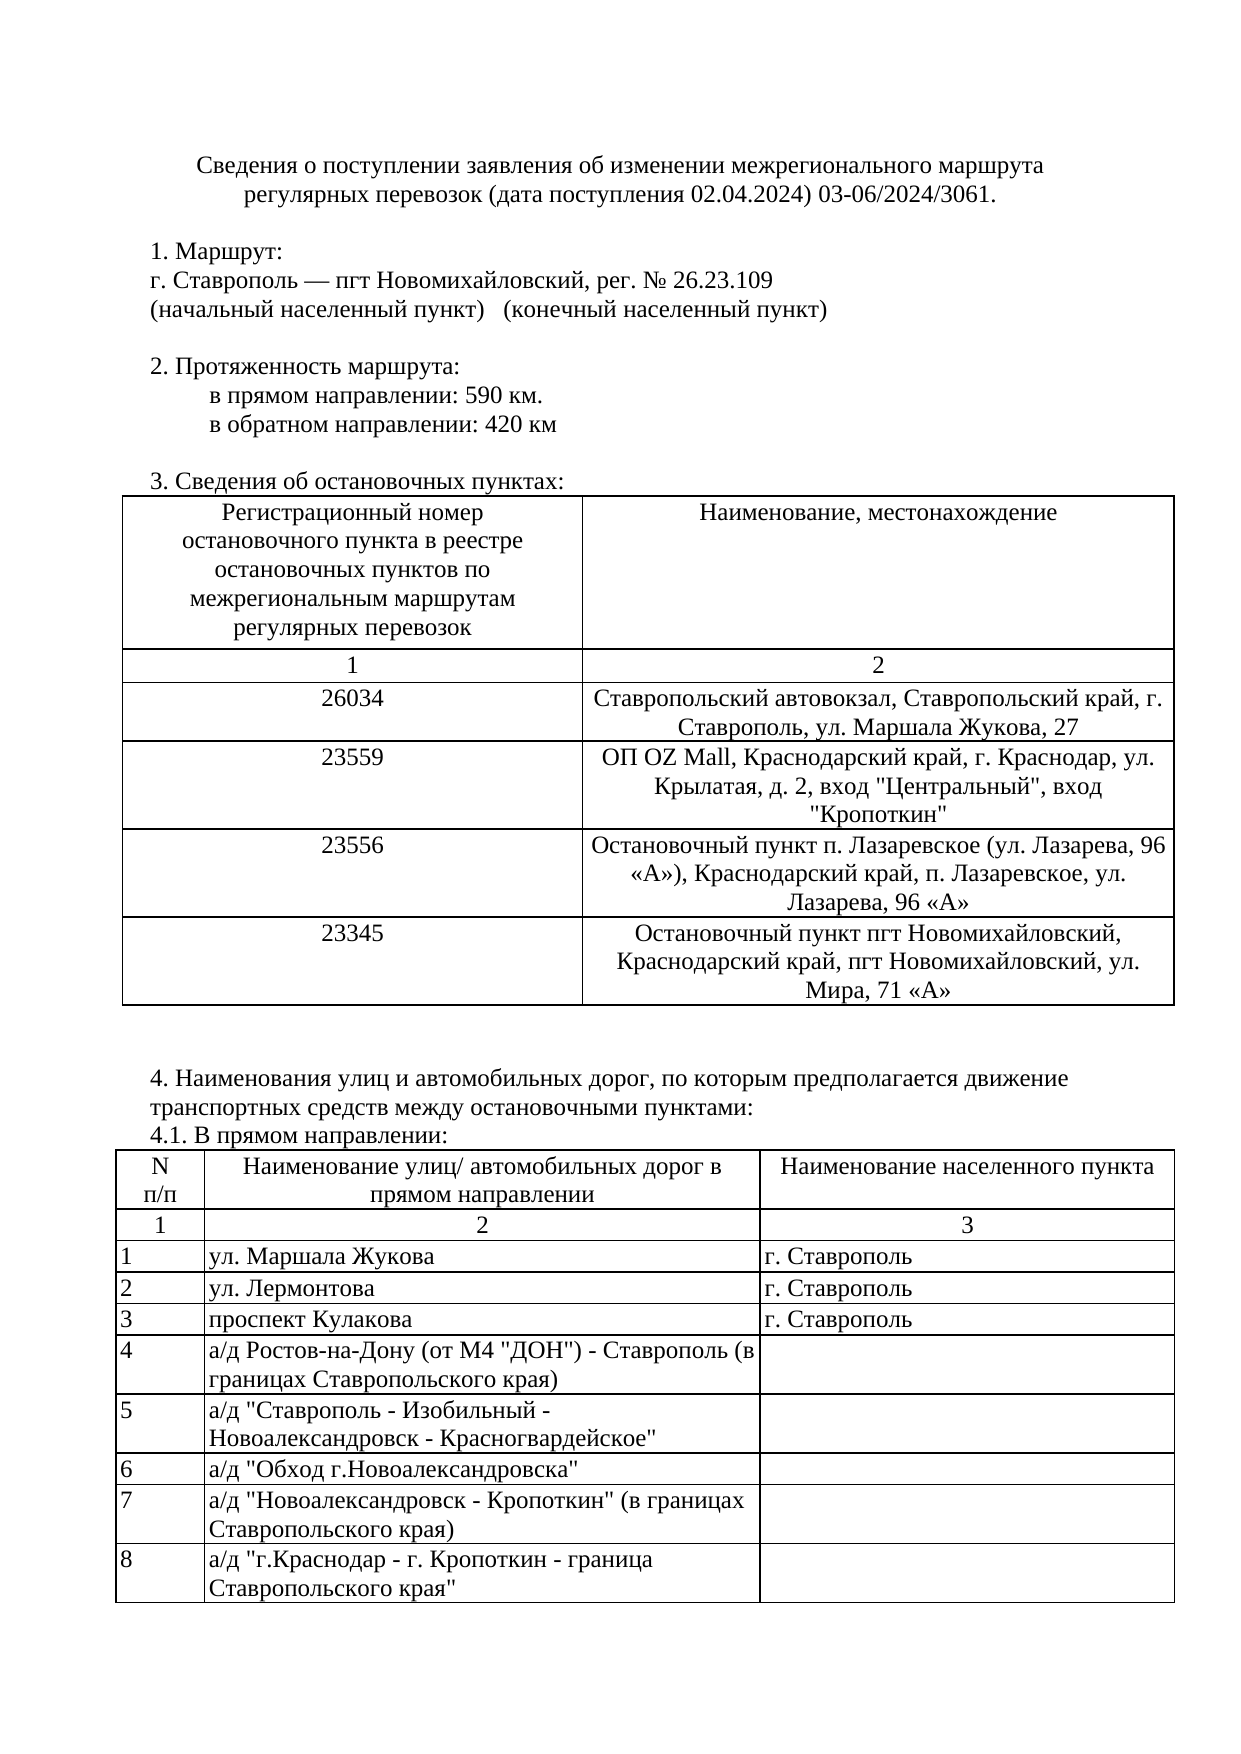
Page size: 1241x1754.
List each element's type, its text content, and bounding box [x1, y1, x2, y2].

text в прямом направлении: 590 км. [150, 380, 1090, 409]
table_cell [761, 1395, 1174, 1452]
table_cell 4 [117, 1336, 204, 1393]
table_cell 5 [117, 1395, 204, 1452]
table_cell 3 [761, 1210, 1174, 1240]
table_cell проспект Кулакова [205, 1304, 759, 1334]
table_header Наименование улиц/ автомобильных дорог в прямом направлении [205, 1151, 759, 1208]
table_header Наименование населенного пункта [761, 1151, 1174, 1208]
table_cell ул. Маршала Жукова [205, 1241, 759, 1271]
table_cell 26034 [123, 683, 582, 740]
table_cell Остановочный пункт пгт Новомихайловский, Краснодарский край, пгт Новомихайловский, ул. Мира, 71 «А» [583, 918, 1173, 1004]
text (начальный населенный пункт) (конечный населенный пункт) [150, 294, 1090, 322]
table_cell [761, 1454, 1174, 1484]
table_header N п/п [117, 1151, 204, 1208]
table_cell ул. Лермонтова [205, 1273, 759, 1303]
text 3. Сведения об остановочных пунктах: [150, 466, 1090, 495]
table_cell 23345 [123, 918, 582, 1004]
table_cell а/д "Ставрополь - Изобильный - Новоалександровск - Красногвардейское" [205, 1395, 759, 1452]
table_cell [761, 1485, 1174, 1543]
table_cell г. Ставрополь [761, 1273, 1174, 1303]
table_cell 1 [117, 1210, 204, 1240]
table_cell Ставропольский автовокзал, Ставропольский край, г. Ставрополь, ул. Маршала Жукова, 27 [583, 683, 1173, 740]
table_cell а/д Ростов-на-Дону (от М4 "ДОН") - Ставрополь (в границах Ставропольского края) [205, 1336, 759, 1393]
table_cell г. Ставрополь [761, 1241, 1174, 1271]
text г. Ставрополь — пгт Новомихайловский, рег. № 26.23.109 [150, 265, 1090, 294]
text 4.1. В прямом направлении: [150, 1120, 1090, 1149]
table_cell [761, 1336, 1174, 1393]
table_header Регистрационный номер остановочного пункта в реестре остановочных пунктов по межрегиональным маршрутам регулярных перевозок [123, 497, 582, 648]
table_cell 23556 [123, 830, 582, 916]
text 4. Наименования улиц и автомобильных дорог, по которым предполагается движение транспортных средств между остановочными пунктами: [150, 1063, 1090, 1120]
table_cell 6 [117, 1454, 204, 1484]
text в обратном направлении: 420 км [150, 409, 1090, 437]
table_cell 8 [117, 1544, 204, 1602]
table_cell а/д "Новоалександровск - Кропоткин" (в границах Ставропольского края) [205, 1485, 759, 1543]
table_cell а/д "Обход г.Новоалександровска" [205, 1454, 759, 1484]
text 2. Протяженность маршрута: [150, 351, 1090, 380]
table_cell Остановочный пункт п. Лазаревское (ул. Лазарева, 96 «А»), Краснодарский край, п. Лазаревское, ул. Лазарева, 96 «А» [583, 830, 1173, 916]
text 1. Маршрут: [150, 236, 1090, 265]
text Сведения о поступлении заявления об изменении межрегионального маршрута регулярных перевозок (дата поступления 02.04.2024) 03-06/2024/3061. [150, 150, 1090, 207]
table_header Наименование, местонахождение [583, 497, 1173, 648]
table_cell а/д "г.Краснодар - г. Кропоткин - граница Ставропольского края" [205, 1544, 759, 1602]
table_cell 2 [205, 1210, 759, 1240]
table_cell 3 [117, 1304, 204, 1334]
table_cell ОП OZ Mall, Краснодарский край, г. Краснодар, ул. Крылатая, д. 2, вход "Центральный", вход "Кропоткин" [583, 742, 1173, 828]
table_cell 2 [117, 1273, 204, 1303]
table_cell г. Ставрополь [761, 1304, 1174, 1334]
table_cell [761, 1544, 1174, 1602]
table_cell 1 [123, 650, 582, 681]
table_cell 7 [117, 1485, 204, 1543]
table_cell 23559 [123, 742, 582, 828]
table_cell 2 [583, 650, 1173, 681]
table_cell 1 [117, 1241, 204, 1271]
